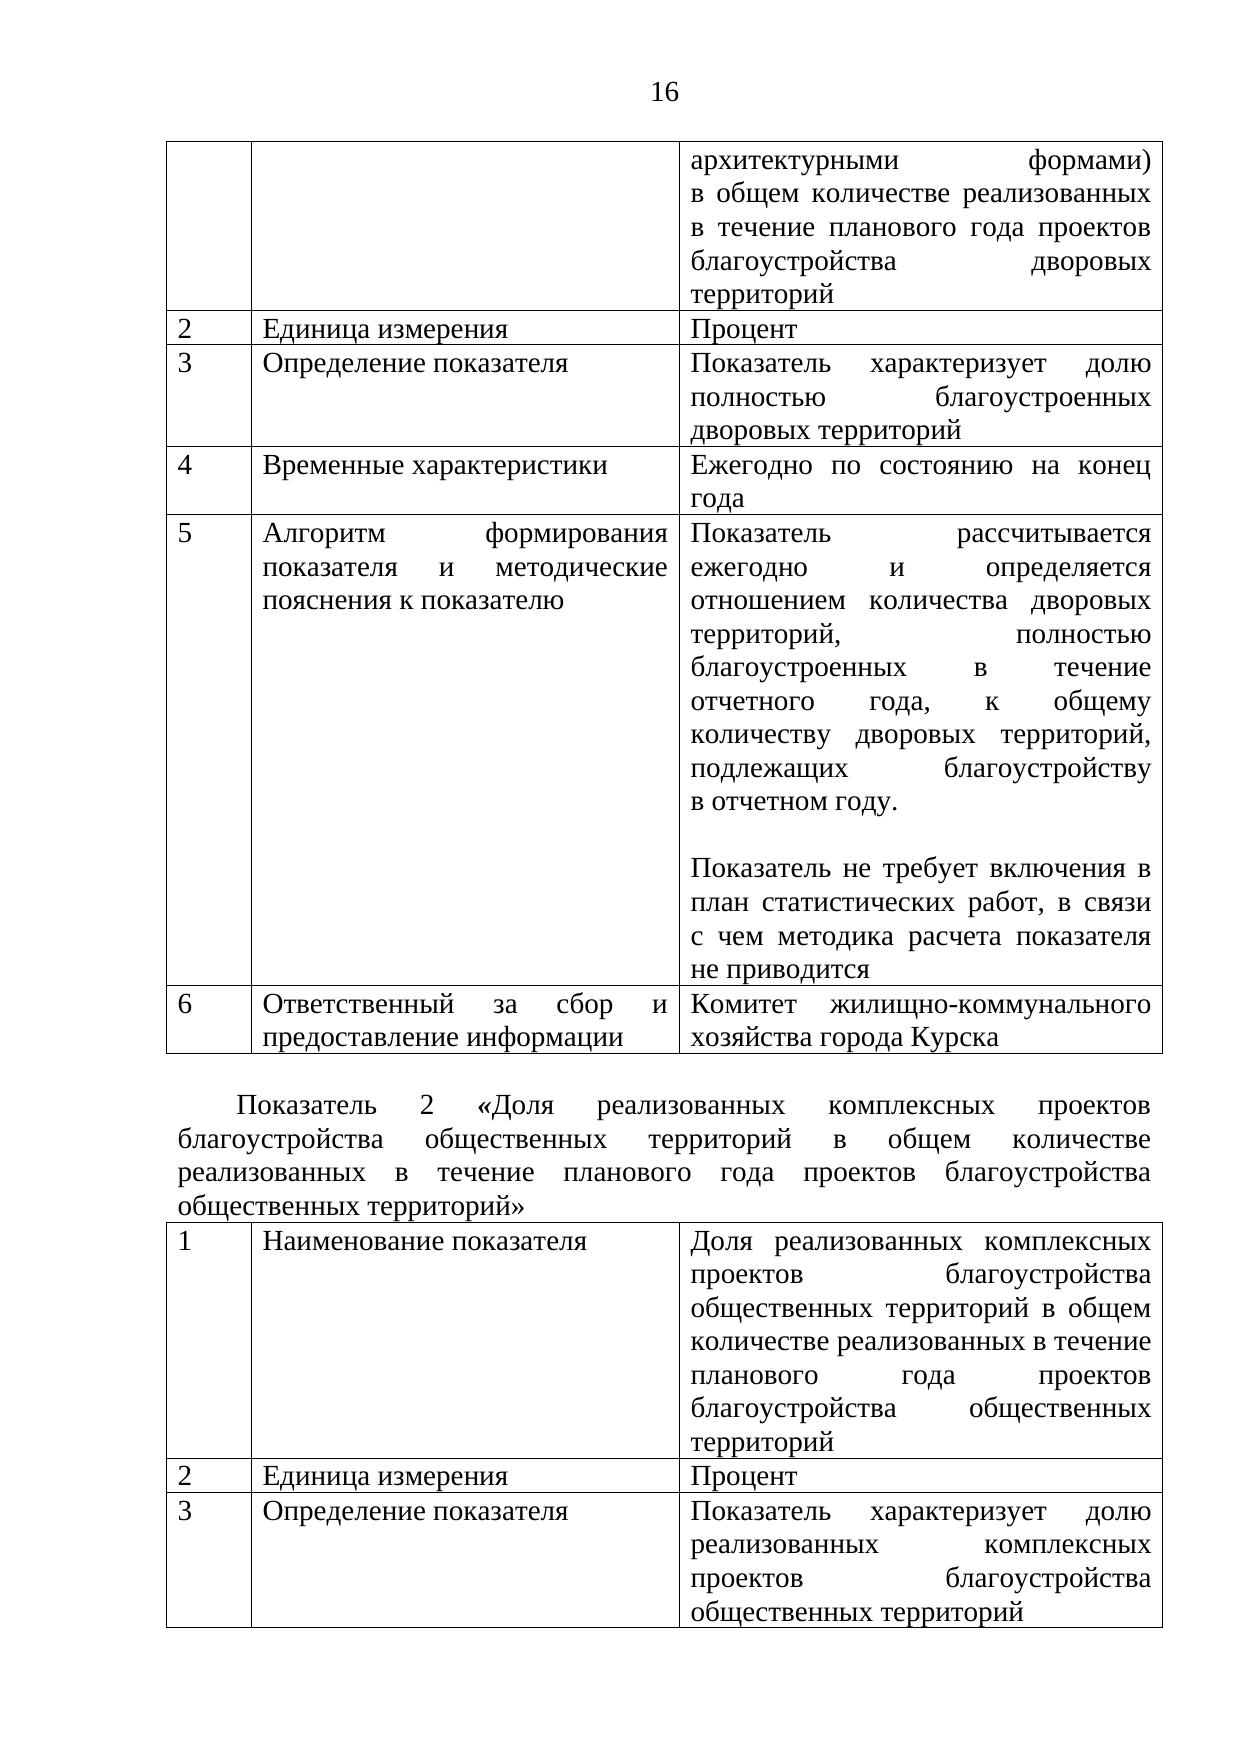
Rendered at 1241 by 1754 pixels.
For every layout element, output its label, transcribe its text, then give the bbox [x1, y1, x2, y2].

table_cell 3 [167, 1493, 251, 1627]
table_cell 6 [167, 986, 251, 1053]
table_header Наименование показателя [252, 1223, 679, 1457]
table_header 1 [167, 1223, 251, 1457]
table_cell 5 [167, 515, 251, 985]
table_cell Определение показателя [252, 1493, 679, 1627]
table_cell 3 [167, 345, 251, 446]
table_cell Временные характеристики [252, 447, 679, 514]
table_cell Комитет жилищно-коммунального хозяйства города Курска [680, 986, 1162, 1053]
table_cell Ответственный за сбор и предоставление информации [252, 986, 679, 1053]
table_cell Алгоритм формирования показателя и методические пояснения к показателю [252, 515, 679, 985]
table_cell Показатель характеризует долю реализованных комплексных проектов благоустройства общественных территорий [680, 1493, 1162, 1627]
table_cell Единица измерения [252, 311, 679, 344]
table_cell Процент [680, 1459, 1162, 1492]
table_cell 2 [167, 311, 251, 344]
text Показатель 2 «Доля реализованных комплексных проектов благоустройства общественных территорий в общем количестве реализованных в течение планового года проектов благоустройства общественных территорий» [177, 1087, 1152, 1222]
table_cell 4 [167, 447, 251, 514]
table_cell 2 [167, 1459, 251, 1492]
table_cell Единица измерения [252, 1459, 679, 1492]
table_header 1 [167, 142, 251, 310]
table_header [680, 142, 1162, 310]
table_cell Определение показателя [252, 345, 679, 446]
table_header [252, 142, 679, 310]
table_cell Показатель характеризует долю полностью благоустроенных дворовых территорий [680, 345, 1162, 446]
table_cell Ежегодно по состоянию на конец года [680, 447, 1162, 514]
table_header Доля реализованных комплексных проектов благоустройства общественных территорий в общем количестве реализованных в течение планового года проектов благоустройства общественных территорий [680, 1223, 1162, 1457]
table_cell Процент [680, 311, 1162, 344]
table_cell Показатель рассчитывается ежегодно и определяется отношением количества дворовых территорий, полностью благоустроенных в течение отчетного года, к общему количеству дворовых территорий, подлежащих благоустройству в отчетном году. Показатель не требует включения в план статистических работ, в связи с чем методика расчета показателя не приводится [680, 515, 1162, 985]
